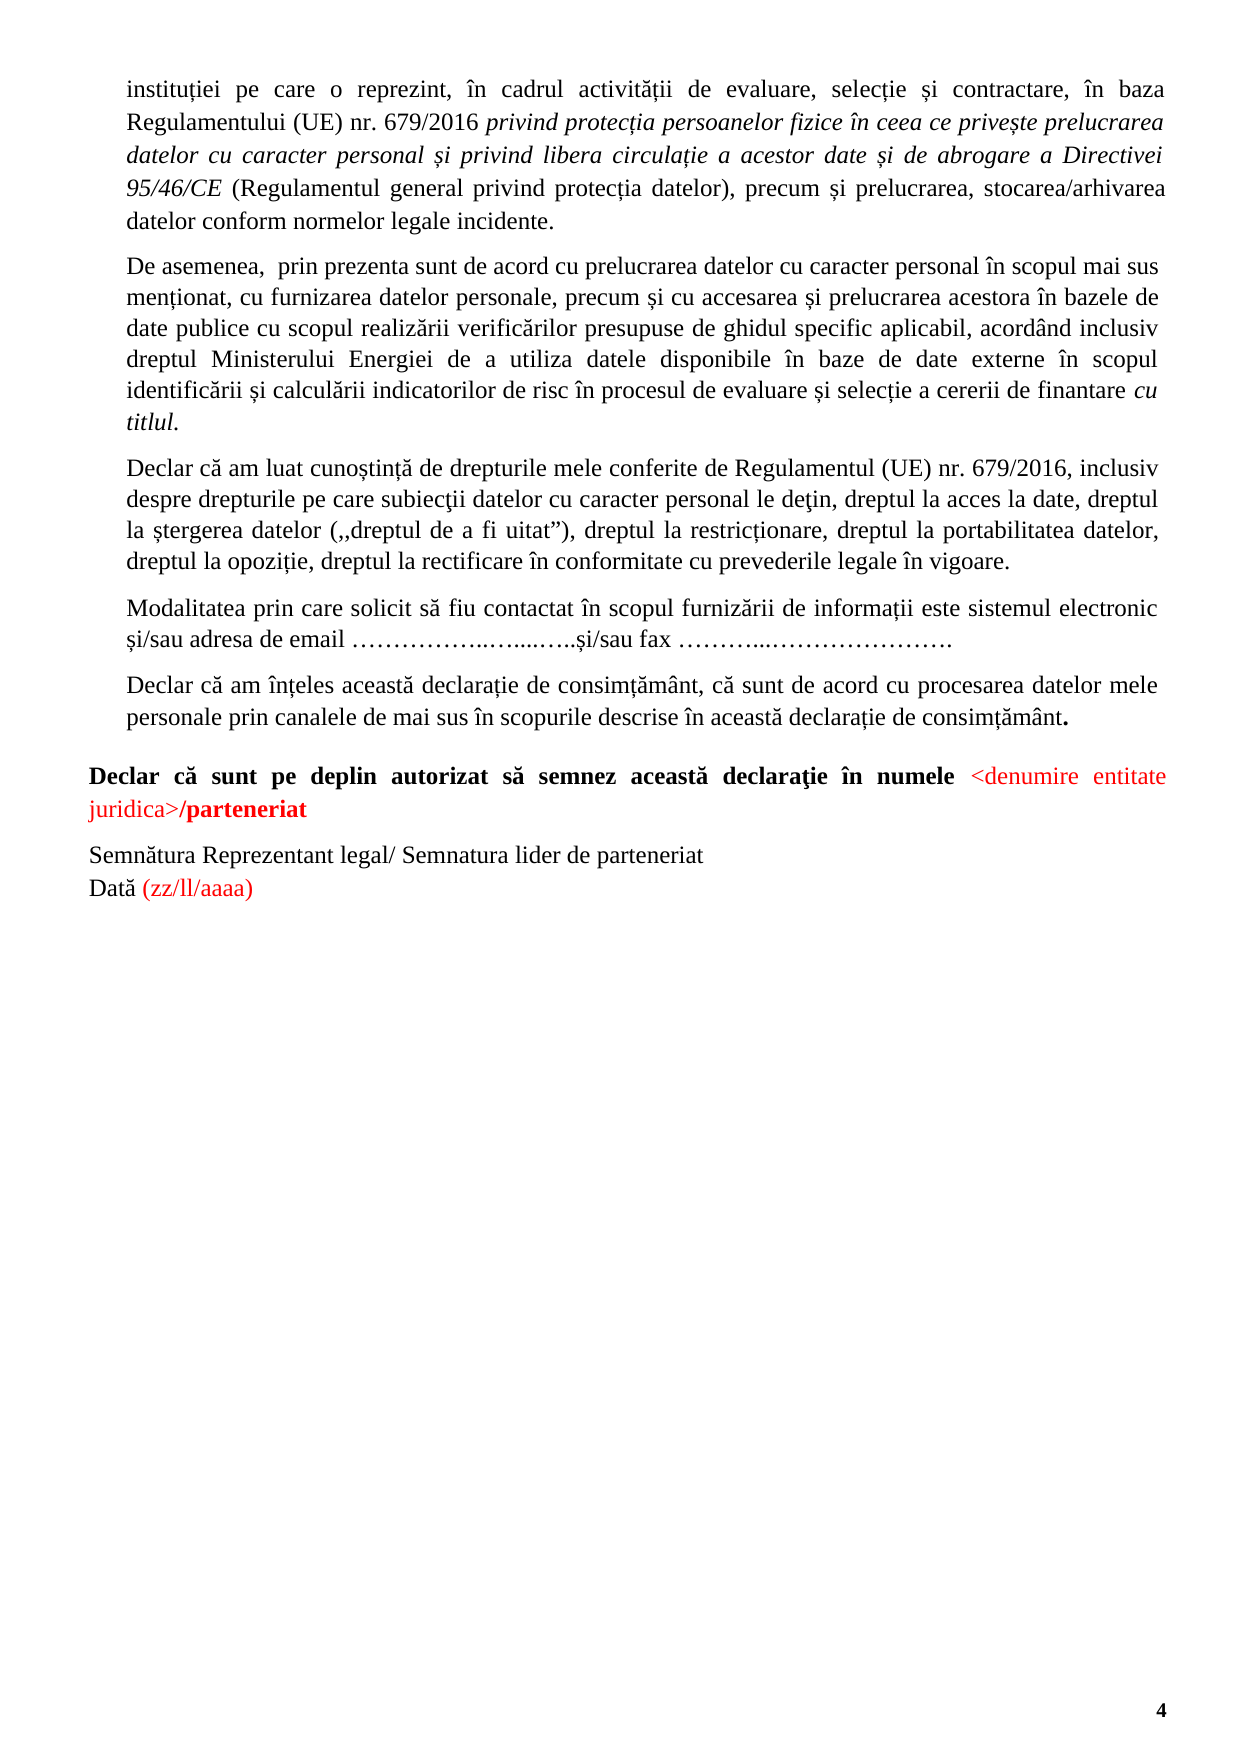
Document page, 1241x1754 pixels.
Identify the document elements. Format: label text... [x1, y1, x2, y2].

text Semnătura Reprezentant legal/ Semnatura lider de parteneriat [89, 840, 1161, 869]
text Declar că sunt pe deplin autorizat să semnez această declaraţie în numele <denumire entitate juridica>/parteneriat [89, 761, 1167, 823]
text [103, 74, 1167, 235]
text Declar că am înțeles această declarație de consimțământ, că sunt de acord cu procesarea datelor mele personale prin canalele de mai sus în scopurile descrise în această declarație de consimțământ. [126, 671, 1160, 730]
list Dată (zz/ll/aaaa) [89, 873, 1167, 902]
text Declar că am luat cunoștință de drepturile mele conferite de Regulamentul (UE) nr. 679/2016, inclusiv despre drepturile pe care subiecţii datelor cu caracter personal le deţin, dreptul la acces la date, dreptul la ștergerea datelor (,,dreptul de a fi uitat”), dreptul la restricționare, dreptul la portabilitatea datelor, dreptul la opoziție, dreptul la rectificare în conformitate cu prevederile legale în vigoare. [126, 453, 1160, 575]
text Modalitatea prin care solicit să fiu contactat în scopul furnizării de informații este sistemul electronic și/sau adresa de email ……………..…....…..și/sau fax ………...…………………. [126, 593, 1160, 653]
text De asemenea, prin prezenta sunt de acord cu prelucrarea datelor cu caracter personal în scopul mai sus menționat, cu furnizarea datelor personale, precum și cu accesarea și prelucrarea acestora în bazele de date publice cu scopul realizării verificărilor presupuse de ghidul specific aplicabil, acordând inclusiv dreptul Ministerului Energiei de a utiliza datele disponibile în baze de date externe în scopul identificării și calculării indicatorilor de risc în procesul de evaluare și selecție a cererii de finantare cu titlul. [126, 251, 1160, 435]
